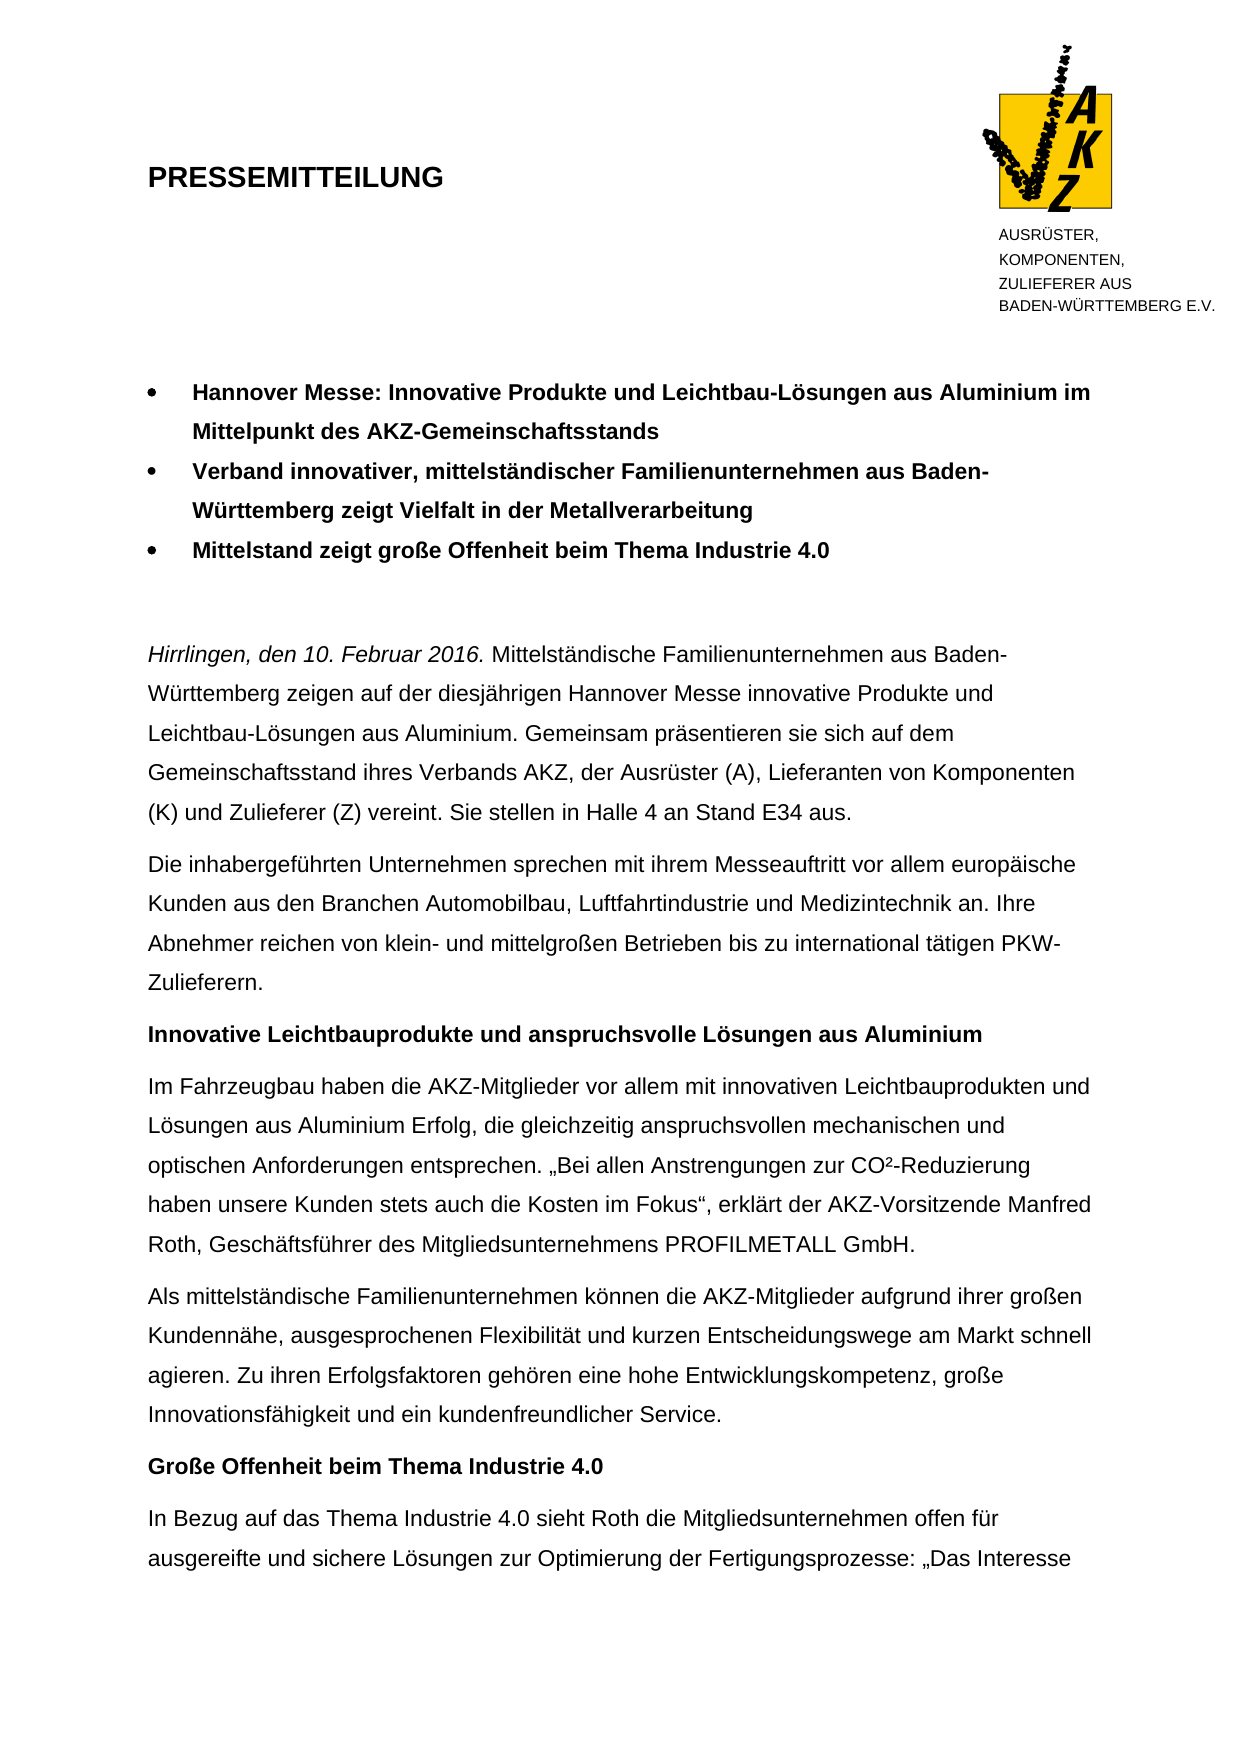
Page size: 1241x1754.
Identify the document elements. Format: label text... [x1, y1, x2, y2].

text Innovative Leichtbauprodukte und anspruchsvolle Lösungen aus Aluminium [148, 1021, 1093, 1047]
list Hannover Messe: Innovative Produkte und Leichtbau-Lösungen aus Aluminium im Mittelpunkt des AKZ-Gemeinschaftsstands [148, 379, 1093, 445]
text Im Fahrzeugbau haben die AKZ-Mitglieder vor allem mit innovativen Leichtbauprodukten und Lösungen aus Aluminium Erfolg, die gleichzeitig anspruchsvollen mechanischen und optischen Anforderungen entsprechen. „Bei allen Anstrengungen zur CO²-Reduzierung haben unsere Kunden stets auch die Kosten im Fokus“, erklärt der AKZ-Vorsitzende Manfred Roth, Geschäftsführer des Mitgliedsunternehmens PROFILMETALL GmbH. [148, 1073, 1093, 1257]
text Große Offenheit beim Thema Industrie 4.0 [148, 1453, 1093, 1480]
list Mittelstand zeigt große Offenheit beim Thema Industrie 4.0 [148, 537, 1093, 563]
text Die inhabergeführten Unternehmen sprechen mit ihrem Messeauftritt vor allem europäische Kunden aus den Branchen Automobilbau, Luftfahrtindustrie und Medizintechnik an. Ihre Abnehmer reichen von klein- und mittelgroßen Betrieben bis zu international tätigen PKW-Zulieferern. [148, 851, 1093, 995]
picture [981, 44, 1113, 212]
list Verband innovativer, mittelständischer Familienunternehmen aus Baden-Württemberg zeigt Vielfalt in der Metallverarbeitung [148, 458, 1093, 524]
text PRESSEMITTEILUNG [148, 160, 981, 194]
text Hirrlingen, den 10. Februar 2016. Mittelständische Familienunternehmen aus Baden-Württemberg zeigen auf der diesjährigen Hannover Messe innovative Produkte und Leichtbau-Lösungen aus Aluminium. Gemeinsam präsentieren sie sich auf dem Gemeinschaftsstand ihres Verbands AKZ, der Ausrüster (A), Lieferanten von Komponenten (K) und Zulieferer (Z) vereint. Sie stellen in Halle 4 an Stand E34 aus. [148, 641, 1093, 825]
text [148, 1505, 1093, 1571]
text Als mittelständische Familienunternehmen können die AKZ-Mitglieder aufgrund ihrer großen Kundennähe, ausgesprochenen Flexibilität und kurzen Entscheidungswege am Markt schnell agieren. Zu ihren Erfolgsfaktoren gehören eine hohe Entwicklungskompetenz, große Innovationsfähigkeit und ein kundenfreundlicher Service. [148, 1283, 1093, 1428]
